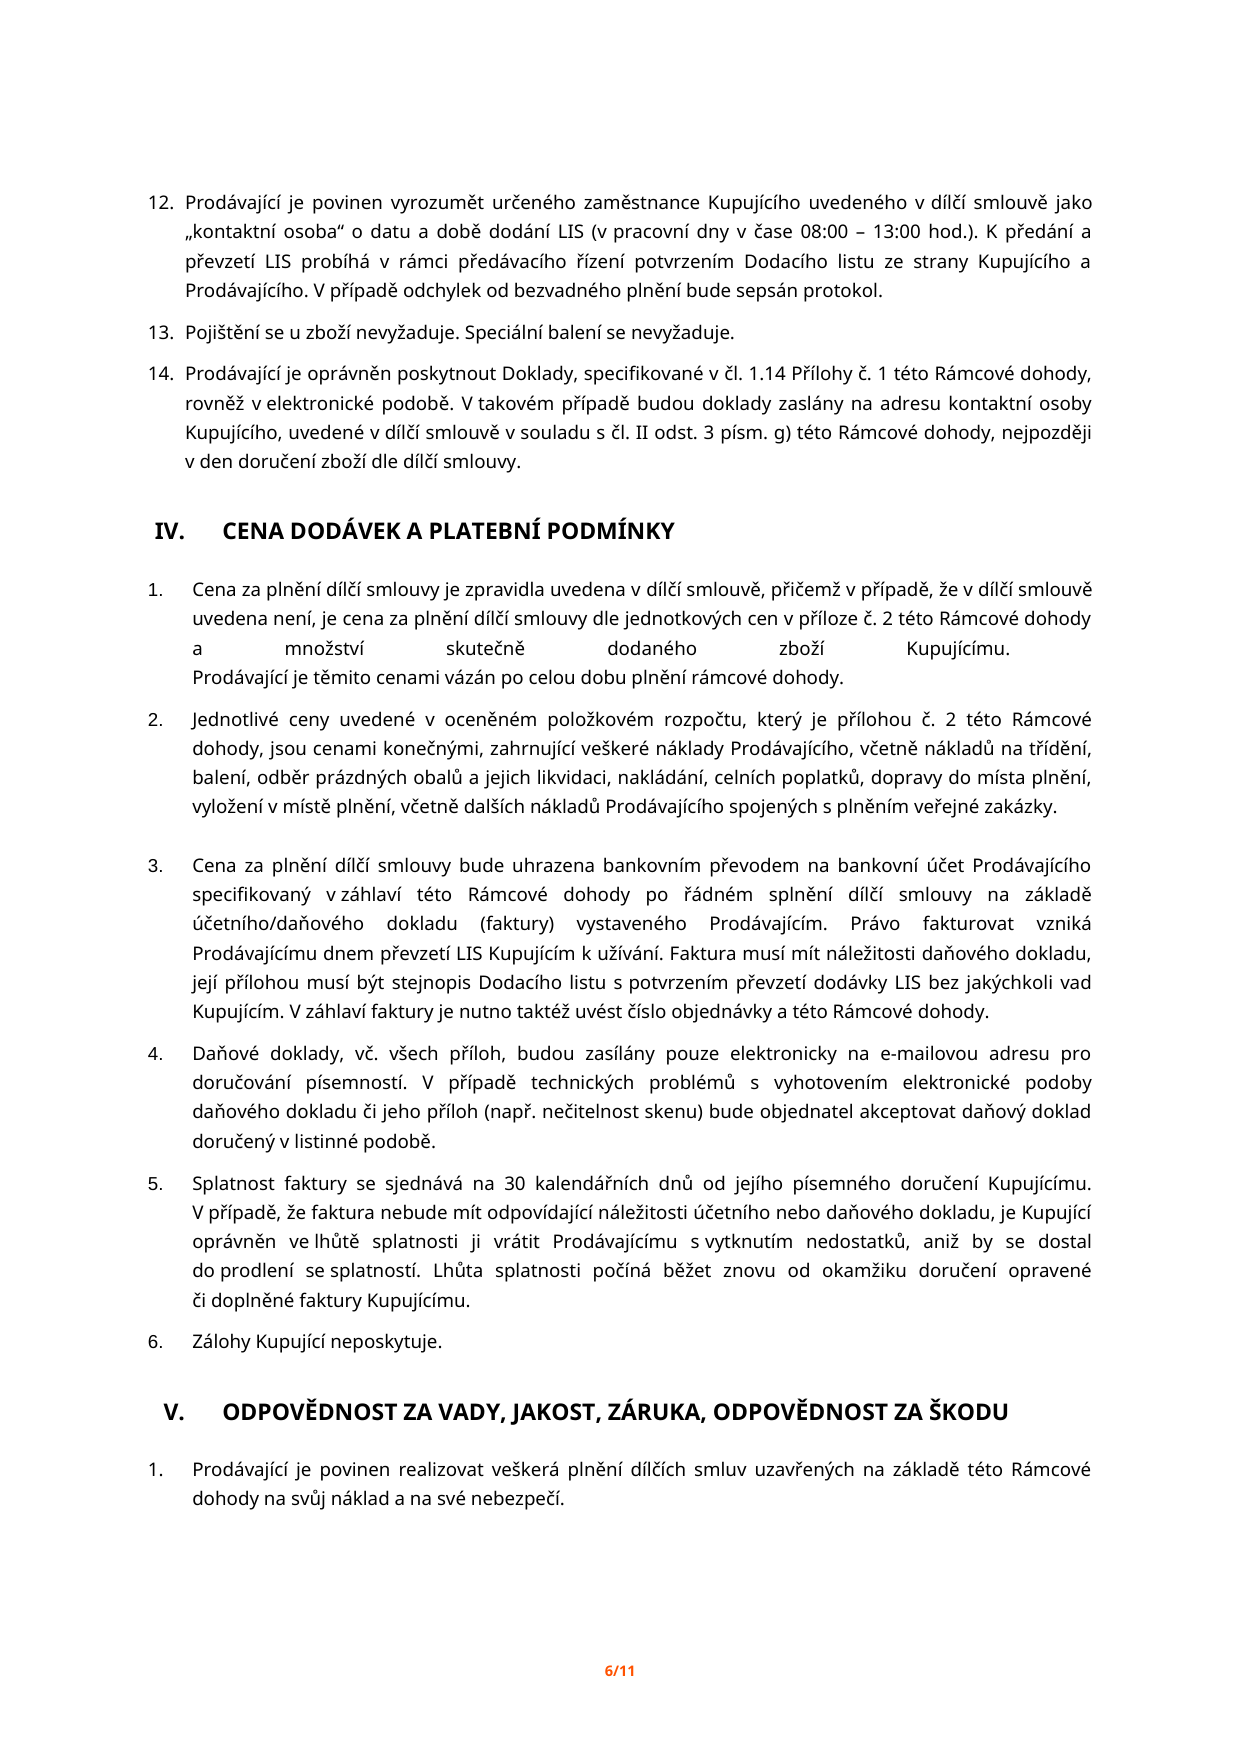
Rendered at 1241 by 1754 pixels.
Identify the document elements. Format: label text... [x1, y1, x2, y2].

subtitle Pojištění se u zboží nevyžaduje. Speciální balení se nevyžaduje. [148, 319, 1093, 344]
list Prodávající je povinen realizovat veškerá plnění dílčích smluv uzavřených na základě této Rámcové dohody na svůj náklad a na své nebezpečí. [148, 1456, 1093, 1511]
list CENA DODÁVEK A PLATEBNÍ PODMÍNKY [185, 515, 1093, 547]
subtitle Prodávající je povinen vyrozumět určeného zaměstnance Kupujícího uvedeného v dílčí smlouvě jako „kontaktní osoba“ o datu a době dodání LIS (v pracovní dny v čase 08:00 – 13:00 hod.). K předání a převzetí LIS probíhá v rámci předávacího řízení potvrzením Dodacího listu ze strany Kupujícího a Prodávajícího. V případě odchylek od bezvadného plnění bude sepsán protokol. [148, 189, 1093, 303]
list ODPOVĚDNOST ZA VADY, JAKOST, ZÁRUKA, ODPOVĚDNOST ZA ŠKODU [185, 1396, 1093, 1427]
subtitle Daňové doklady, vč. všech příloh, budou zasílány pouze elektronicky na e-mailovou adresu pro doručování písemností. V případě technických problémů s vyhotovením elektronické podoby daňového dokladu či jeho příloh (např. nečitelnost skenu) bude objednatel akceptovat daňový doklad doručený v listinné podobě. [148, 1040, 1093, 1154]
subtitle Zálohy Kupující neposkytuje. [148, 1329, 1093, 1354]
subtitle Prodávající je oprávněn poskytnout Doklady, specifikované v čl. 1.14 Přílohy č. 1 této Rámcové dohody, rovněž v elektronické podobě. V takovém případě budou doklady zaslány na adresu kontaktní osoby Kupujícího, uvedené v dílčí smlouvě v souladu s čl. II odst. 3 písm. g) této Rámcové dohody, nejpozději v den doručení zboží dle dílčí smlouvy. [148, 361, 1093, 474]
subtitle Splatnost faktury se sjednává na 30 kalendářních dnů od jejího písemného doručení Kupujícímu. V případě, že faktura nebude mít odpovídající náležitosti účetního nebo daňového dokladu, je Kupující oprávněn ve lhůtě splatnosti ji vrátit Prodávajícímu s vytknutím nedostatků, aniž by se dostal do prodlení se splatností. Lhůta splatnosti počíná běžet znovu od okamžiku doručení opravené či doplněné faktury Kupujícímu. [148, 1170, 1093, 1312]
list Jednotlivé ceny uvedené v oceněném položkovém rozpočtu, který je přílohou č. 2 této Rámcové dohody, jsou cenami konečnými, zahrnující veškeré náklady Prodávajícího, včetně nákladů na třídění, balení, odběr prázdných obalů a jejich likvidaci, nakládání, celních poplatků, dopravy do místa plnění, vyložení v místě plnění, včetně dalších nákladů Prodávajícího spojených s plněním veřejné zakázky. [148, 706, 1093, 819]
subtitle Cena za plnění dílčí smlouvy je zpravidla uvedena v dílčí smlouvě, přičemž v případě, že v dílčí smlouvě uvedena není, je cena za plnění dílčí smlouvy dle jednotkových cen v příloze č. 2 této Rámcové dohody a množství skutečně dodaného zboží Kupujícímu. Prodávající je těmito cenami vázán po celou dobu plnění rámcové dohody. [148, 576, 1093, 689]
list Cena za plnění dílčí smlouvy bude uhrazena bankovním převodem na bankovní účet Prodávajícího specifikovaný v záhlaví této Rámcové dohody po řádném splnění dílčí smlouvy na základě účetního/daňového dokladu (faktury) vystaveného Prodávajícím. Právo fakturovat vzniká Prodávajícímu dnem převzetí LIS Kupujícím k užívání. Faktura musí mít náležitosti daňového dokladu, její přílohou musí být stejnopis Dodacího listu s potvrzením převzetí dodávky LIS bez jakýchkoli vad Kupujícím. V záhlaví faktury je nutno taktéž uvést číslo objednávky a této Rámcové dohody. [148, 852, 1093, 1024]
